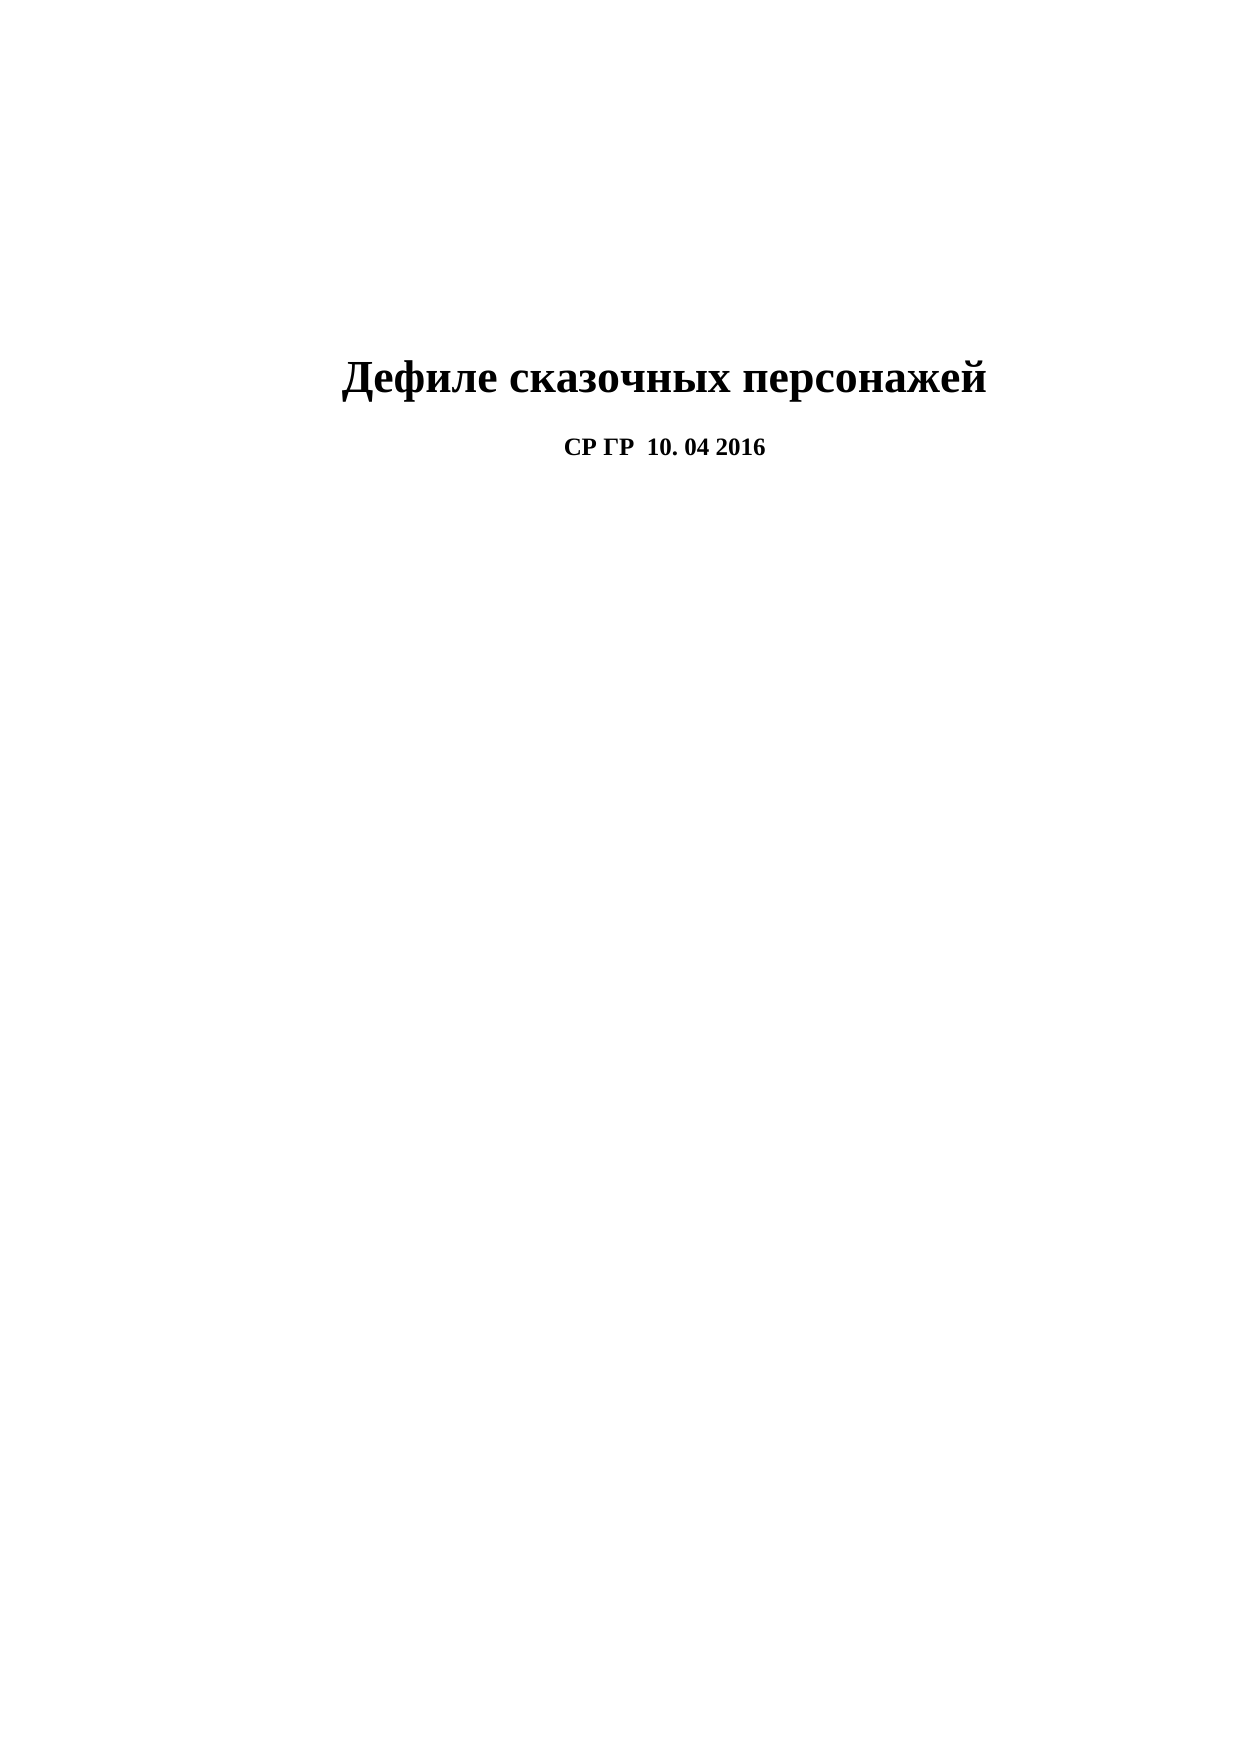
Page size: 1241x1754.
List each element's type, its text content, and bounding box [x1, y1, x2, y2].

text СР ГР 10. 04 2016 [177, 432, 1152, 460]
text Дефиле сказочных персонажей [177, 350, 1152, 402]
